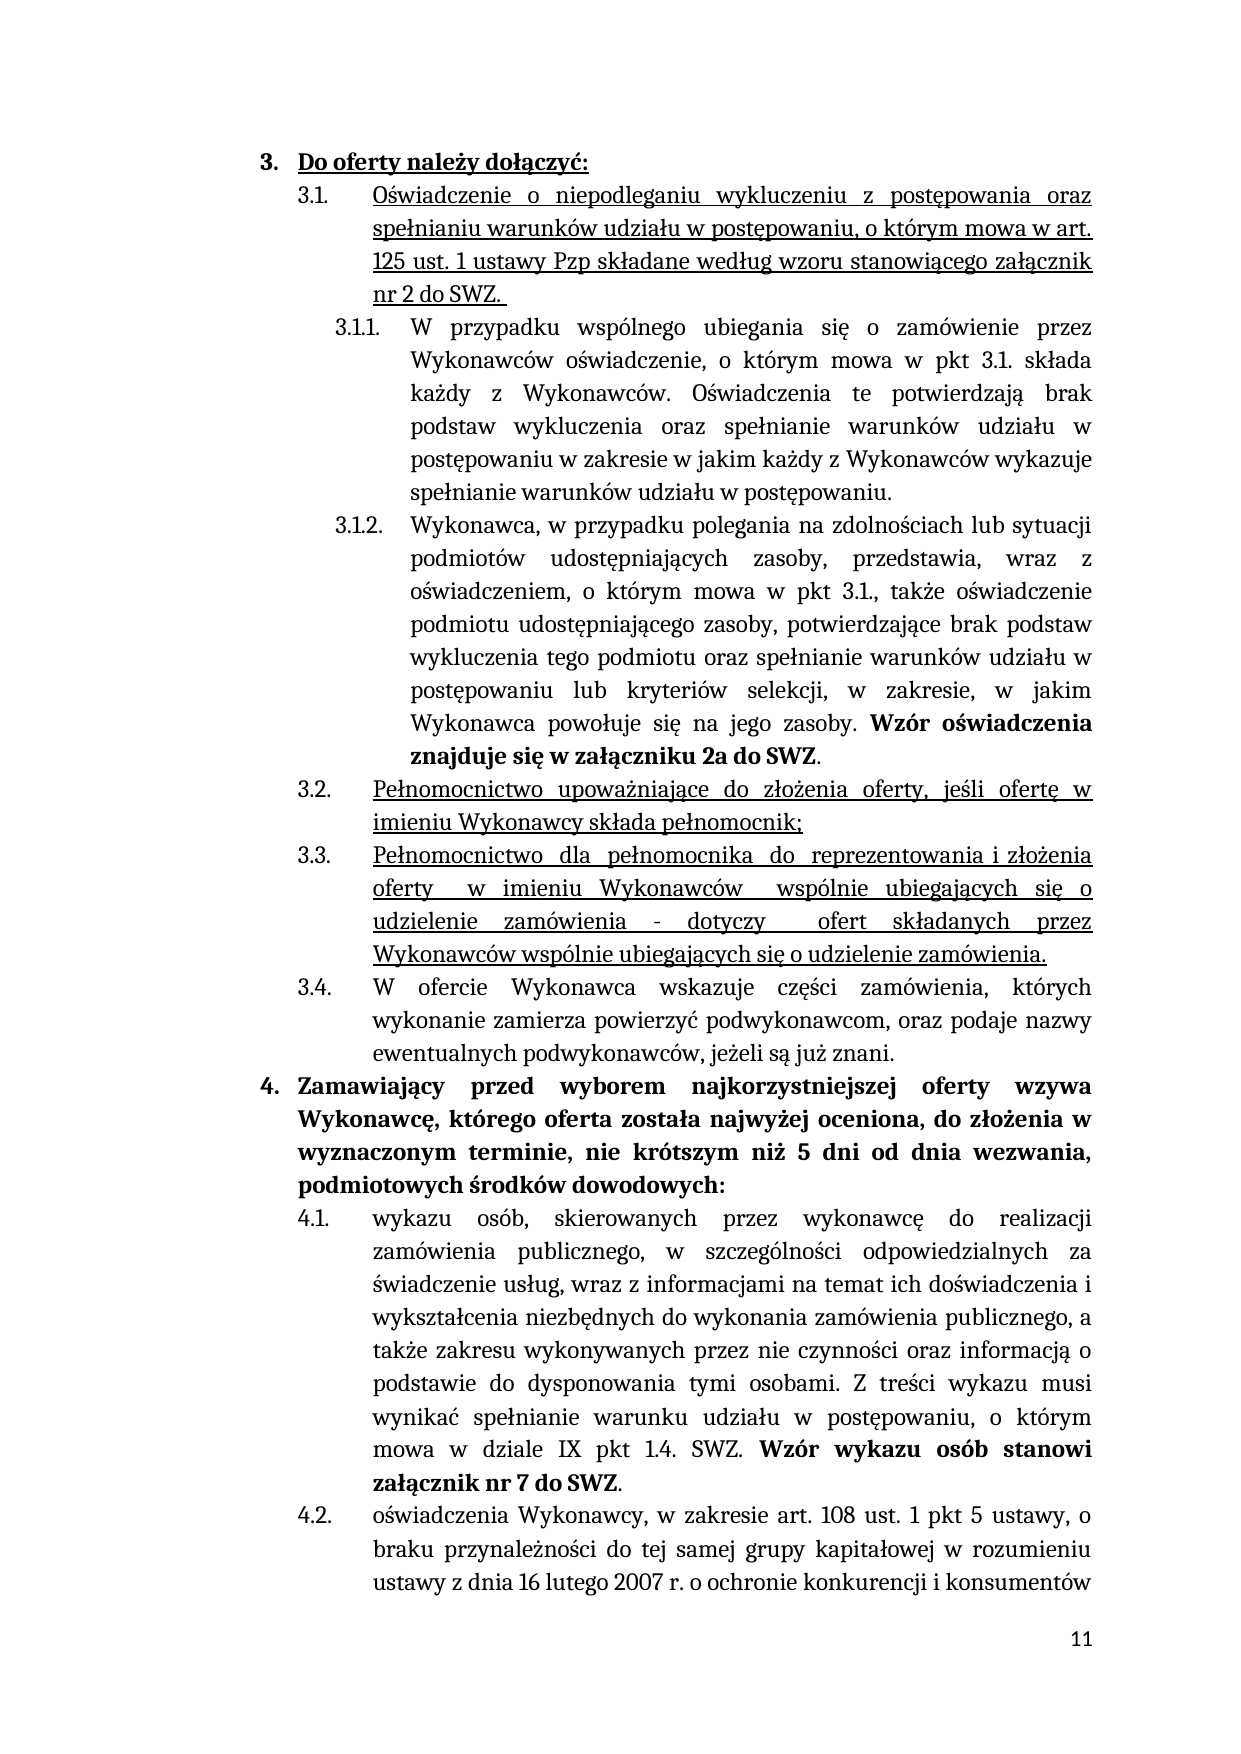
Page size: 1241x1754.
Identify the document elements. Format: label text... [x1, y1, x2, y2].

list Pełnomocnictwo dla pełnomocnika do reprezentowania i złożenia oferty w imieniu Wykonawców wspólnie ubiegających się o udzielenie zamówienia - dotyczy ofert składanych przez Wykonawców wspólnie ubiegających się o udzielenie zamówienia. [298, 841, 1093, 969]
list W ofercie Wykonawca wskazuje części zamówienia, których wykonanie zamierza powierzyć podwykonawcom, oraz podaje nazwy ewentualnych podwykonawców, jeżeli są już znani. [298, 973, 1093, 1068]
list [298, 1501, 1093, 1596]
list Pełnomocnictwo upoważniające do złożenia oferty, jeśli ofertę w imieniu Wykonawcy składa pełnomocnik; [298, 775, 1093, 837]
list Do oferty należy dołączyć: [260, 148, 1093, 176]
list Wykonawca, w przypadku polegania na zdolnościach lub sytuacji podmiotów udostępniających zasoby, przedstawia, wraz z oświadczeniem, o którym mowa w pkt 3.1., także oświadczenie podmiotu udostępniającego zasoby, potwierdzające brak podstaw wykluczenia tego podmiotu oraz spełnianie warunków udziału w postępowaniu lub kryteriów selekcji, w zakresie, w jakim Wykonawca powołuje się na jego zasoby. Wzór oświadczenia znajduje się w załączniku 2a do SWZ. [335, 511, 1093, 771]
list W przypadku wspólnego ubiegania się o zamówienie przez Wykonawców oświadczenie, o którym mowa w pkt 3.1. składa każdy z Wykonawców. Oświadczenia te potwierdzają brak podstaw wykluczenia oraz spełnianie warunków udziału w postępowaniu w zakresie w jakim każdy z Wykonawców wykazuje spełnianie warunków udziału w postępowaniu. [335, 313, 1093, 507]
list wykazu osób, skierowanych przez wykonawcę do realizacji zamówienia publicznego, w szczególności odpowiedzialnych za świadczenie usług, wraz z informacjami na temat ich doświadczenia i wykształcenia niezbędnych do wykonania zamówienia publicznego, a także zakresu wykonywanych przez nie czynności oraz informacją o podstawie do dysponowania tymi osobami. Z treści wykazu musi wynikać spełnianie warunku udziału w postępowaniu, o którym mowa w dziale IX pkt 1.4. SWZ. Wzór wykazu osób stanowi załącznik nr 7 do SWZ. [298, 1204, 1093, 1497]
list Zamawiający przed wyborem najkorzystniejszej oferty wzywa Wykonawcę, którego oferta została najwyżej oceniona, do złożenia w wyznaczonym terminie, nie krótszym niż 5 dni od dnia wezwania, podmiotowych środków dowodowych: [260, 1072, 1093, 1200]
list Oświadczenie o niepodleganiu wykluczeniu z postępowania oraz spełnianiu warunków udziału w postępowaniu, o którym mowa w art. 125 ust. 1 ustawy Pzp składane według wzoru stanowiącego załącznik nr 2 do SWZ. [298, 181, 1093, 308]
